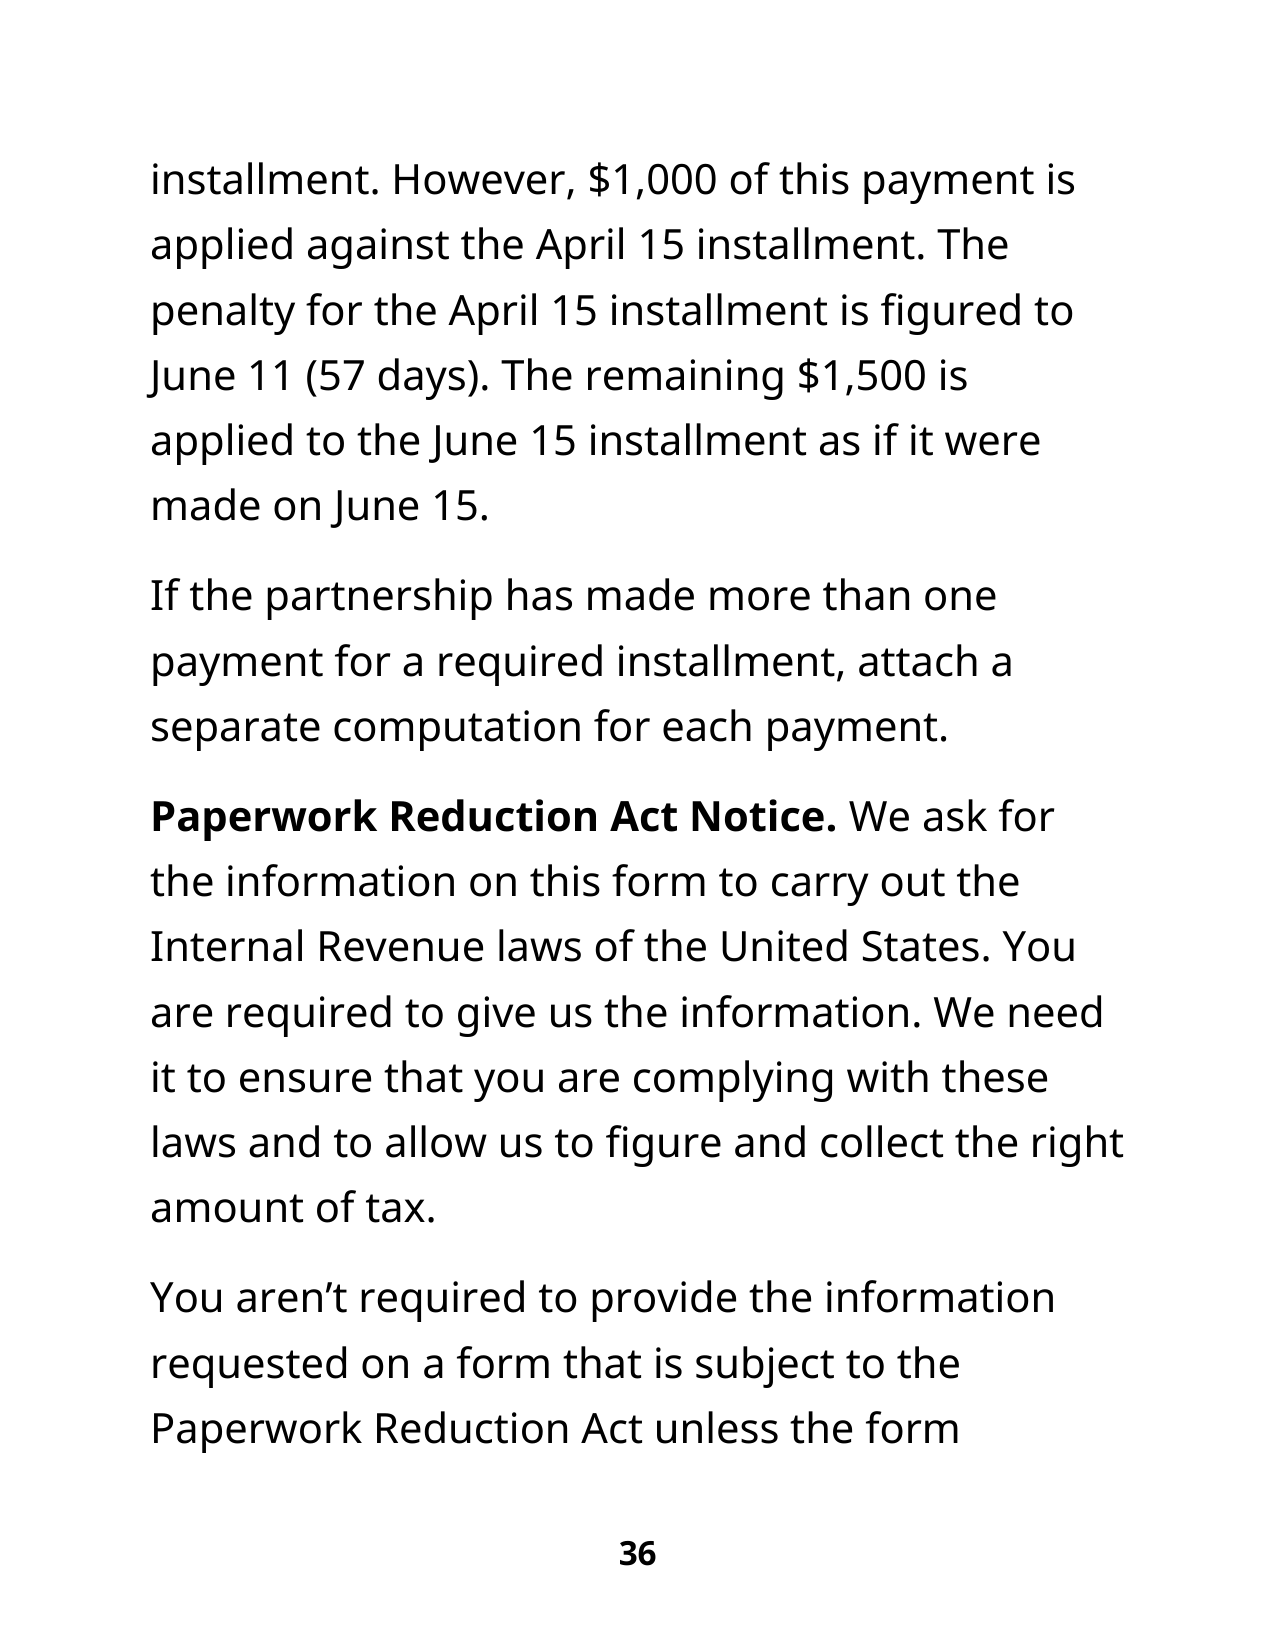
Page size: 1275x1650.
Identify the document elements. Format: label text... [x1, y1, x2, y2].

text If the partnership has made more than one payment for a required installment, attach a separate computation for each payment. [150, 566, 1125, 753]
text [150, 150, 1125, 533]
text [150, 1268, 1125, 1456]
text Paperwork Reduction Act Notice. We ask for the information on this form to carry out the Internal Revenue laws of the United States. You are required to give us the information. We need it to ensure that you are complying with these laws and to allow us to figure and collect the right amount of tax. [150, 787, 1125, 1235]
